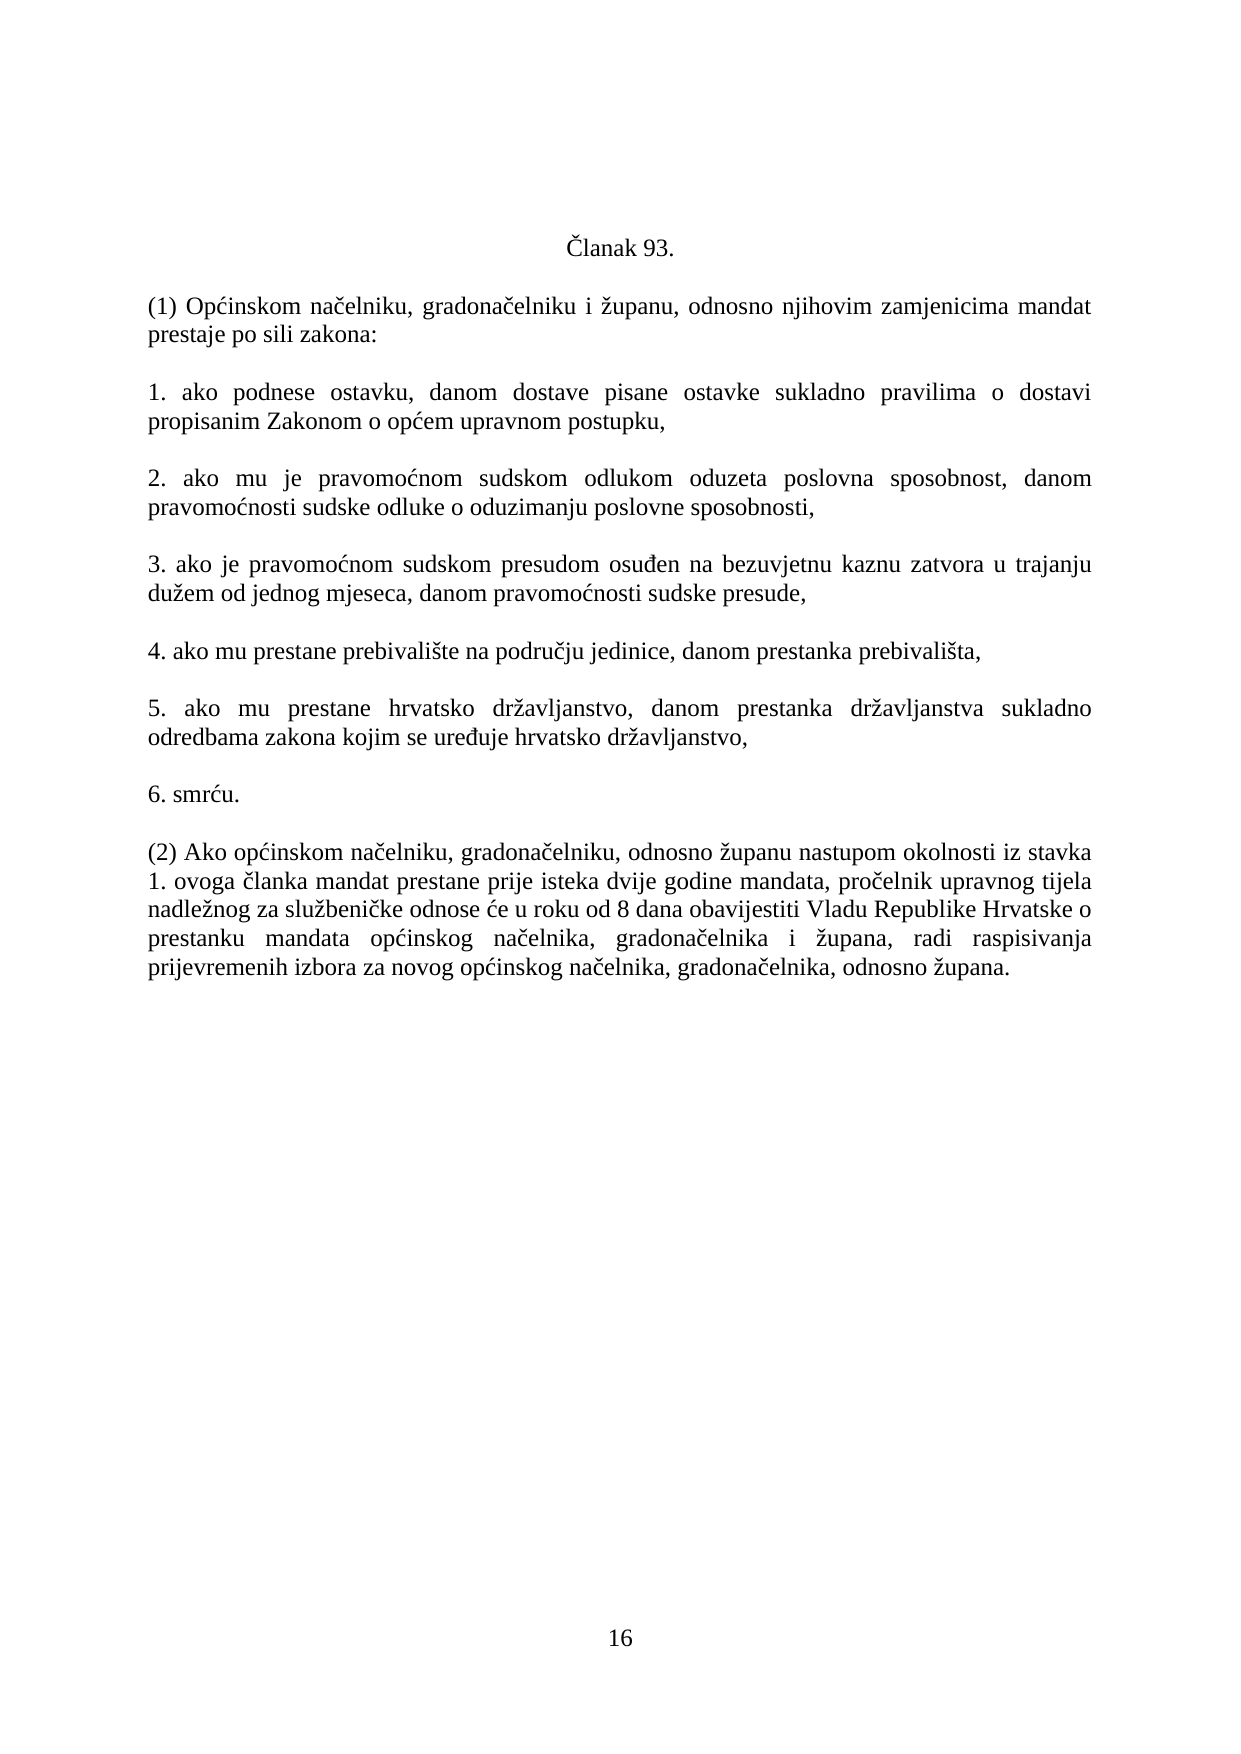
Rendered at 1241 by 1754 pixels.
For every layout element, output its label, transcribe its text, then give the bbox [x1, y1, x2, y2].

text 1. ako podnese ostavku, danom dostave pisane ostavke sukladno pravilima o dostavi propisanim Zakonom o općem upravnom postupku, [148, 377, 1093, 434]
text 6. smrću. [148, 779, 1093, 808]
text (2) Ako općinskom načelniku, gradonačelniku, odnosno županu nastupom okolnosti iz stavka 1. ovoga članka mandat prestane prije isteka dvije godine mandata, pročelnik upravnog tijela nadležnog za službeničke odnose će u roku od 8 dana obavijestiti Vladu Republike Hrvatske o prestanku mandata općinskog načelnika, gradonačelnika i župana, radi raspisivanja prijevremenih izbora za novog općinskog načelnika, gradonačelnika, odnosno župana. [148, 837, 1093, 981]
text 3. ako je pravomoćnom sudskom presudom osuđen na bezuvjetnu kaznu zatvora u trajanju dužem od jednog mjeseca, danom pravomoćnosti sudske presude, [148, 549, 1093, 607]
text (1) Općinskom načelniku, gradonačelniku i županu, odnosno njihovim zamjenicima mandat prestaje po sili zakona: [148, 291, 1093, 348]
text 5. ako mu prestane hrvatsko državljanstvo, danom prestanka državljanstva sukladno odredbama zakona kojim se uređuje hrvatsko državljanstvo, [148, 693, 1093, 751]
text 4. ako mu prestane prebivalište na području jedinice, danom prestanka prebivališta, [148, 636, 1093, 664]
text Članak 93. [148, 233, 1093, 262]
text 2. ako mu je pravomoćnom sudskom odlukom oduzeta poslovna sposobnost, danom pravomoćnosti sudske odluke o oduzimanju poslovne sposobnosti, [148, 463, 1093, 521]
